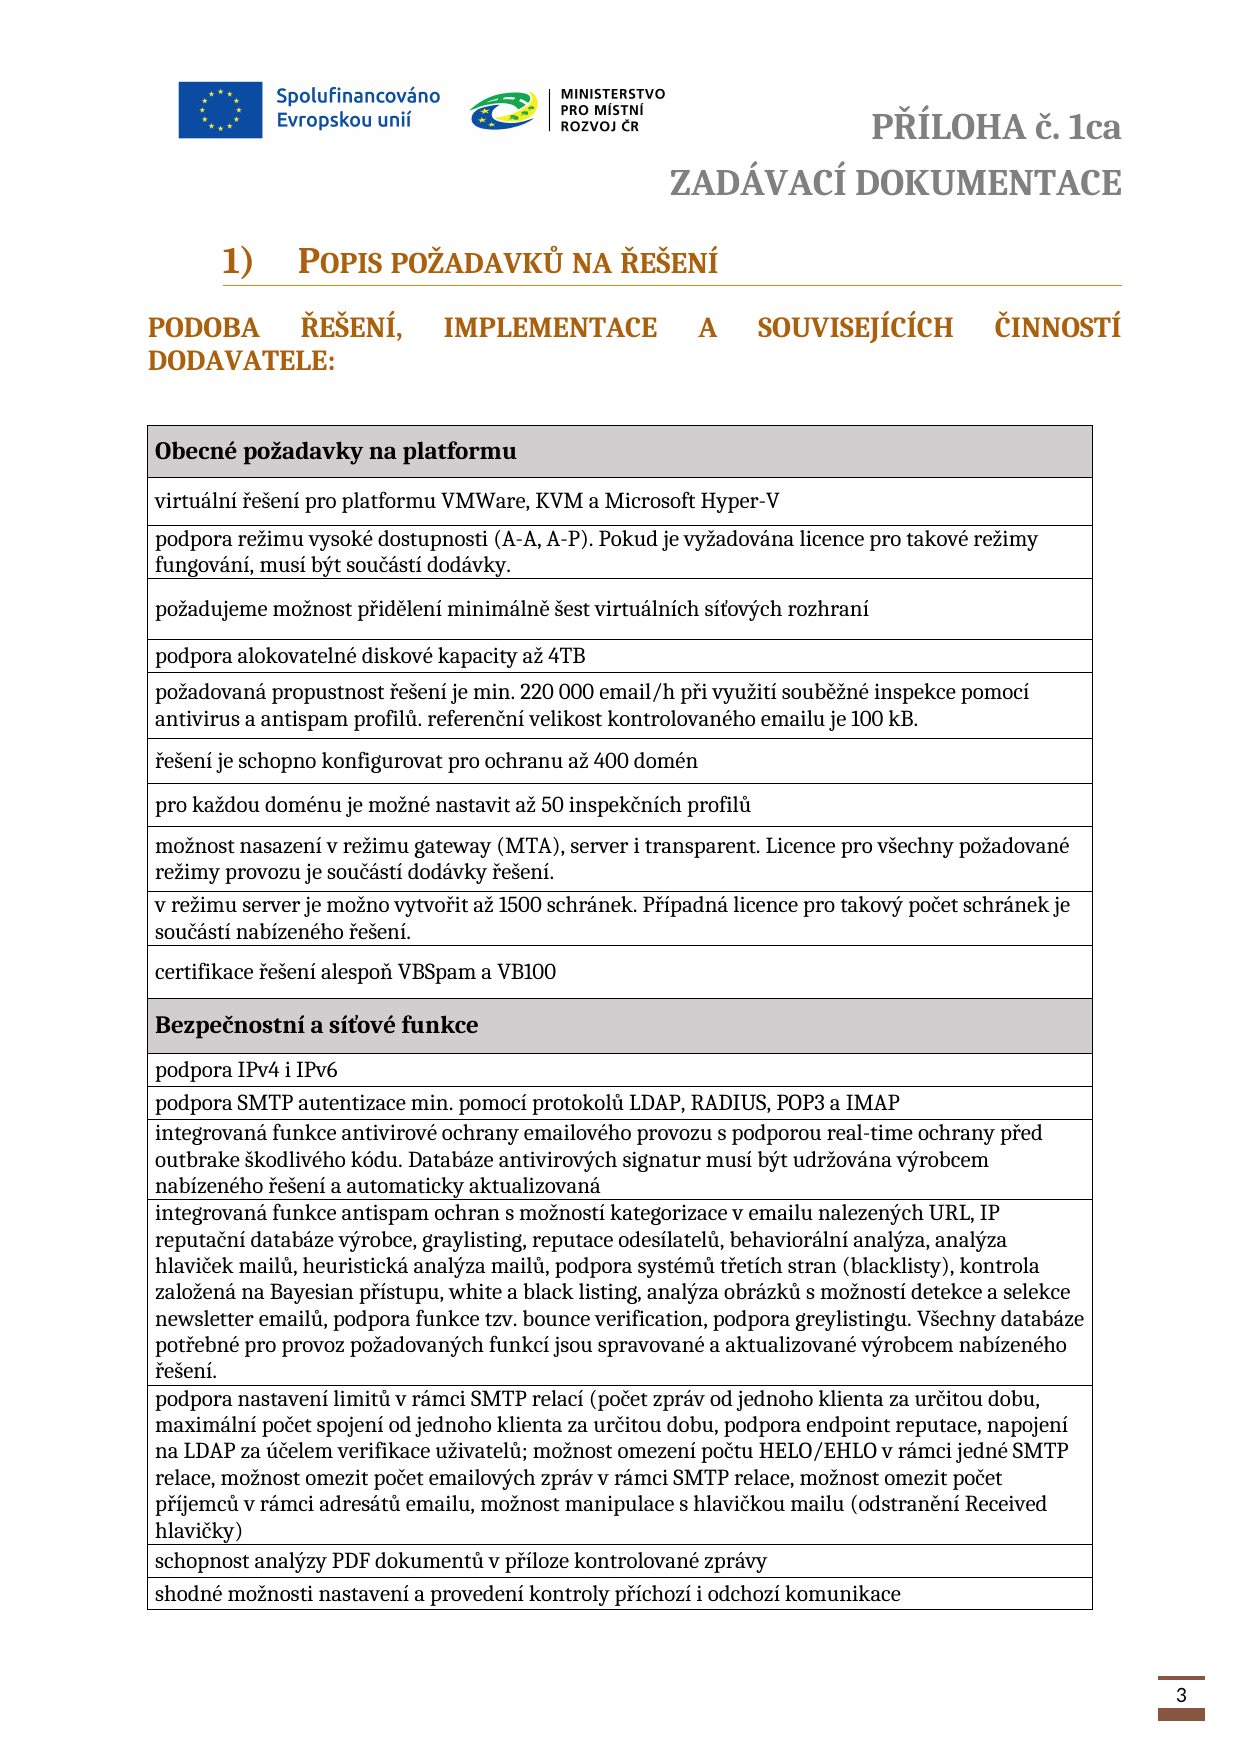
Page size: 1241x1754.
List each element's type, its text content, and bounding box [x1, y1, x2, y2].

table_cell Bezpečnostní a síťové funkce [148, 999, 1092, 1053]
table_cell požadujeme možnost přidělení minimálně šest virtuálních síťových rozhraní [148, 579, 1092, 639]
table_cell podpora alokovatelné diskové kapacity až 4TB [148, 640, 1092, 672]
table_cell podpora IPv4 i IPv6 [148, 1054, 1092, 1086]
table_cell integrovaná funkce antispam ochran s možností kategorizace v emailu nalezených URL, IP reputační databáze výrobce, graylisting, reputace odesílatelů, behaviorální analýza, analýza hlaviček mailů, heuristická analýza mailů, podpora systémů třetích stran (blacklisty), kontrola založená na Bayesian přístupu, white a black listing, analýza obrázků s možností detekce a selekce newsletter emailů, podpora funkce tzv. bounce verification, podpora greylistingu. Všechny databáze potřebné pro provoz požadovaných funkcí jsou spravované a aktualizované výrobcem nabízeného řešení. [148, 1200, 1092, 1384]
table_cell řešení je schopno konfigurovat pro ochranu až 400 domén [148, 739, 1092, 783]
table_cell v režimu server je možno vytvořit až 1500 schránek. Případná licence pro takový počet schránek je součástí nabízeného řešení. [148, 892, 1092, 945]
table_cell integrovaná funkce antivirové ochrany emailového provozu s podporou real-time ochrany před outbrake škodlivého kódu. Databáze antivirových signatur musí být udržována výrobcem nabízeného řešení a automaticky aktualizovaná [148, 1120, 1092, 1199]
table_cell certifikace řešení alespoň VBSpam a VB100 [148, 946, 1092, 997]
table_cell podpora SMTP autentizace min. pomocí protokolů LDAP, RADIUS, POP3 a IMAP [148, 1087, 1092, 1119]
table_cell podpora režimu vysoké dostupnosti (A-A, A-P). Pokud je vyžadována licence pro takové režimy fungování, musí být součástí dodávky. [148, 526, 1092, 578]
table_cell možnost nasazení v režimu gateway (MTA), server i transparent. Licence pro všechny požadované režimy provozu je součástí dodávky řešení. [148, 827, 1092, 891]
text PODOBA ŘEŠENÍ, IMPLEMENTACE A SOUVISEJÍCÍCH ČINNOSTÍ DODAVATELE: [148, 311, 1122, 378]
table_cell požadovaná propustnost řešení je min. 220 000 email/h při využití souběžné inspekce pomocí antivirus a antispam profilů. referenční velikost kontrolovaného emailu je 100 kB. [148, 673, 1092, 738]
table_cell virtuální řešení pro platformu VMWare, KVM a Microsoft Hyper-V [148, 478, 1092, 524]
table_cell podpora nastavení limitů v rámci SMTP relací (počet zpráv od jednoho klienta za určitou dobu, maximální počet spojení od jednoho klienta za určitou dobu, podpora endpoint reputace, napojení na LDAP za účelem verifikace uživatelů; možnost omezení počtu HELO/EHLO v rámci jedné SMTP relace, možnost omezit počet emailových zpráv v rámci SMTP relace, možnost omezit počet příjemců v rámci adresátů emailu, možnost manipulace s hlavičkou mailu (odstranění Received hlavičky) [148, 1386, 1092, 1544]
picture [177, 80, 669, 140]
table_cell shodné možnosti nastavení a provedení kontroly příchozí i odchozí komunikace [148, 1578, 1092, 1609]
table_header Obecné požadavky na platformu [148, 426, 1092, 477]
subtitle Popis požadavků na řešení [223, 240, 1122, 285]
table_cell schopnost analýzy PDF dokumentů v příloze kontrolované zprávy [148, 1545, 1092, 1577]
table_cell pro každou doménu je možné nastavit až 50 inspekčních profilů [148, 784, 1092, 826]
